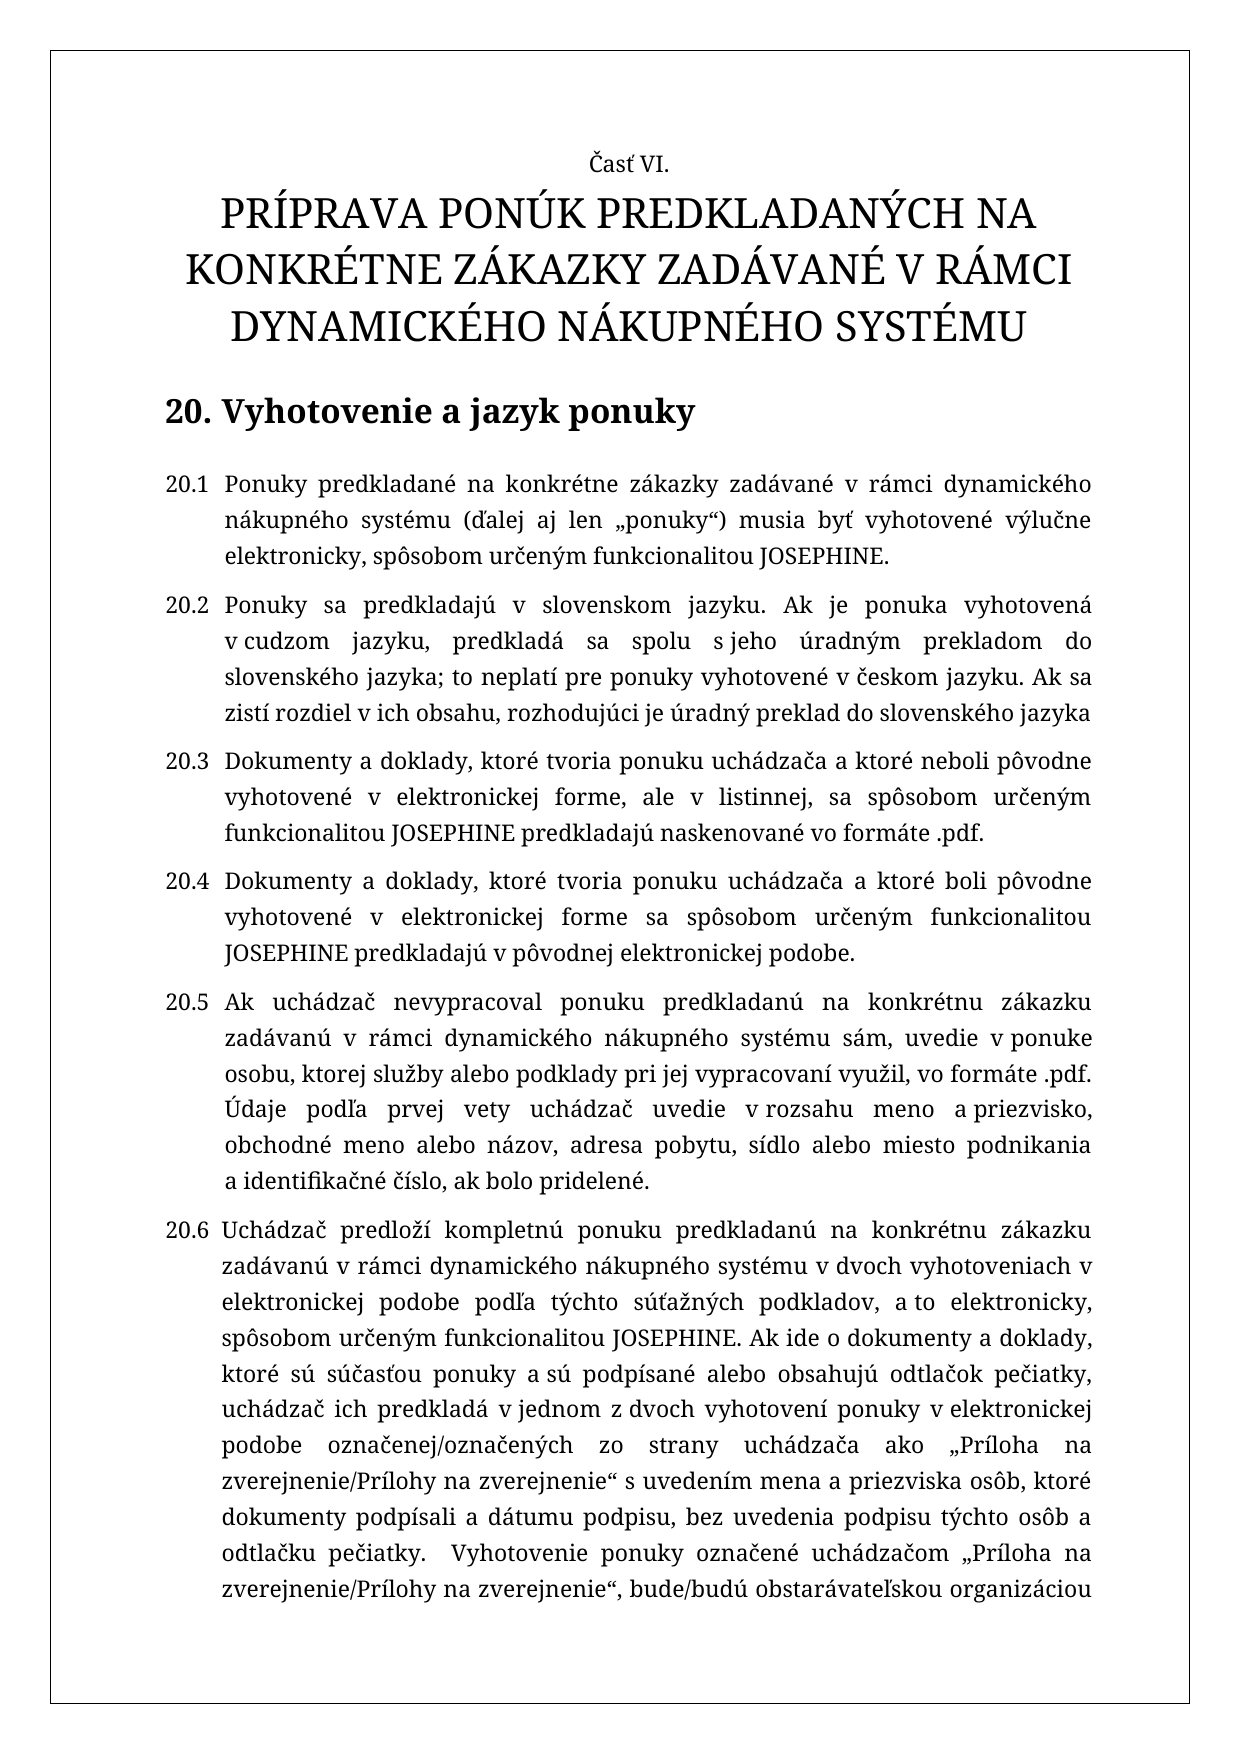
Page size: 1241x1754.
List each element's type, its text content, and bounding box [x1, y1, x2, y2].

subtitle PRÍPRAVA PONÚK PREDKLADANÝCH NA KONKRÉTNE ZÁKAZKY ZADÁVANÉ V RÁMCI DYNAMICKÉHO NÁKUPNÉHO SYSTÉMU [165, 183, 1093, 354]
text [165, 1214, 1093, 1604]
text 20.1 Ponuky predkladané na konkrétne zákazky zadávané v rámci dynamického nákupného systému (ďalej aj len „ponuky“) musia byť vyhotovené výlučne elektronicky, spôsobom určeným funkcionalitou JOSEPHINE. [165, 468, 1093, 572]
text 20.2 Ponuky sa predkladajú v slovenskom jazyku. Ak je ponuka vyhotovená v cudzom jazyku, predkladá sa spolu s jeho úradným prekladom do slovenského jazyka; to neplatí pre ponuky vyhotovené v českom jazyku. Ak sa zistí rozdiel v ich obsahu, rozhodujúci je úradný preklad do slovenského jazyka [165, 589, 1093, 728]
subtitle Vyhotovenie a jazyk ponuky [165, 388, 1093, 433]
text 20.4 Dokumenty a doklady, ktoré tvoria ponuku uchádzača a ktoré boli pôvodne vyhotovené v elektronickej forme sa spôsobom určeným funkcionalitou JOSEPHINE predkladajú v pôvodnej elektronickej podobe. [165, 865, 1093, 968]
text Časť VI. [165, 147, 1093, 179]
list Ak uchádzač nevypracoval ponuku predkladanú na konkrétnu zákazku zadávanú v rámci dynamického nákupného systému sám, uvedie v ponuke osobu, ktorej služby alebo podklady pri jej vypracovaní využil, vo formáte .pdf. Údaje podľa prvej vety uchádzač uvedie v rozsahu meno a priezvisko, obchodné meno alebo názov, adresa pobytu, sídlo alebo miesto podnikania a identifikačné číslo, ak bolo pridelené. [165, 986, 1093, 1197]
text 20.3 Dokumenty a doklady, ktoré tvoria ponuku uchádzača a ktoré neboli pôvodne vyhotovené v elektronickej forme, ale v listinnej, sa spôsobom určeným funkcionalitou JOSEPHINE predkladajú naskenované vo formáte .pdf. [165, 745, 1093, 848]
